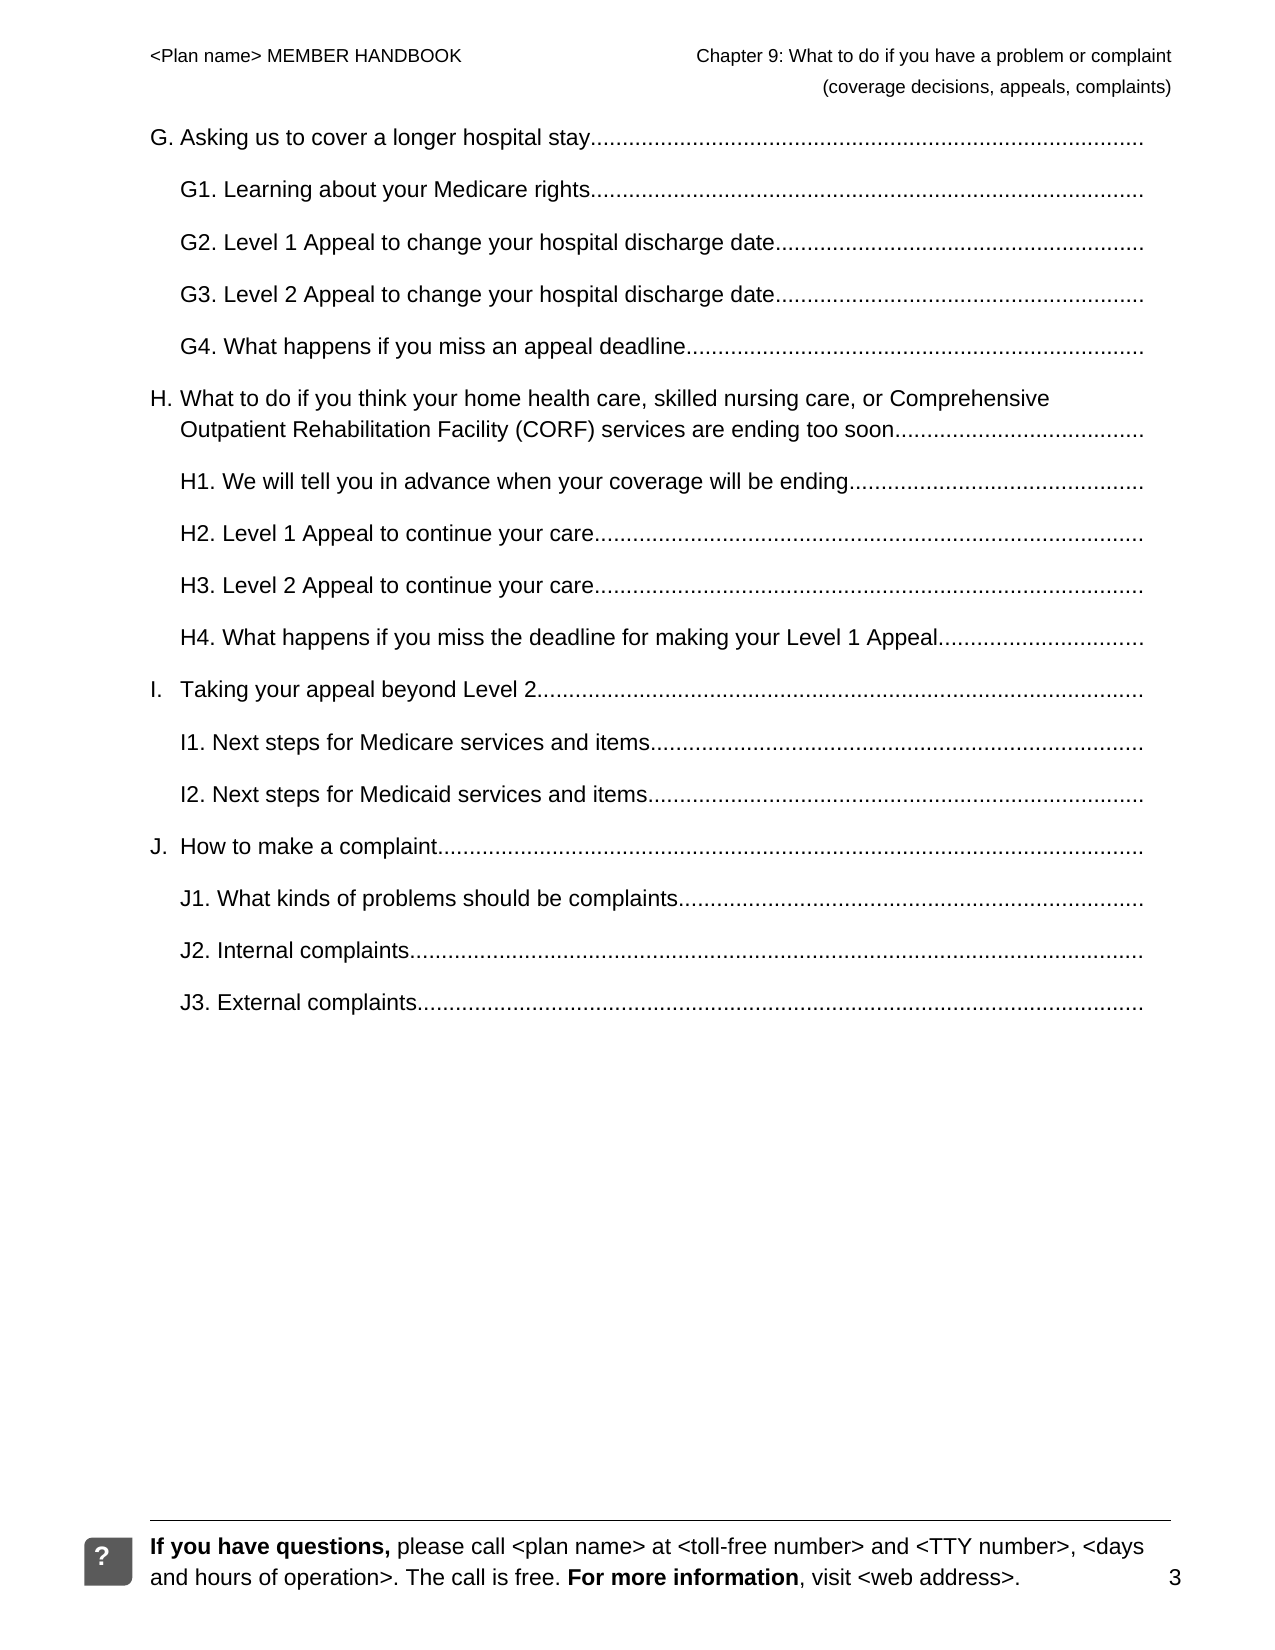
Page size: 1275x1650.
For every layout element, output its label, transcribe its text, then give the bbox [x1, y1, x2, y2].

text H4. What happens if you miss the deadline for making your Level 1 Appeal 41 [180, 621, 1096, 652]
text H1. We will tell you in advance when your coverage will be ending 38 [180, 464, 1096, 496]
text J1. What kinds of problems should be complaints 44 [180, 881, 1096, 912]
text I. Taking your appeal beyond Level 2 43 [150, 673, 1096, 704]
text I2. Next steps for Medicaid services and items 44 [180, 777, 1096, 808]
text G1. Learning about your Medicare rights 31 [180, 173, 1096, 204]
text G2. Level 1 Appeal to change your hospital discharge date 32 [180, 225, 1096, 256]
text G4. What happens if you miss an appeal deadline 35 [180, 329, 1096, 360]
text H2. Level 1 Appeal to continue your care 38 [180, 517, 1096, 548]
text I1. Next steps for Medicare services and items 43 [180, 725, 1096, 756]
text G. Asking us to cover a longer hospital stay 31 [150, 121, 1096, 152]
text G3. Level 2 Appeal to change your hospital discharge date 34 [180, 277, 1096, 308]
text J. How to make a complaint 44 [150, 829, 1096, 860]
text H. What to do if you think your home health care, skilled nursing care, or Comprehensive Outpatient Rehabilitation Facility (CORF) services are ending too soon 37 [150, 381, 1096, 444]
text J3. External complaints 46 [180, 985, 1096, 1017]
text J2. Internal complaints 46 [180, 933, 1096, 964]
text H3. Level 2 Appeal to continue your care 40 [180, 569, 1096, 600]
